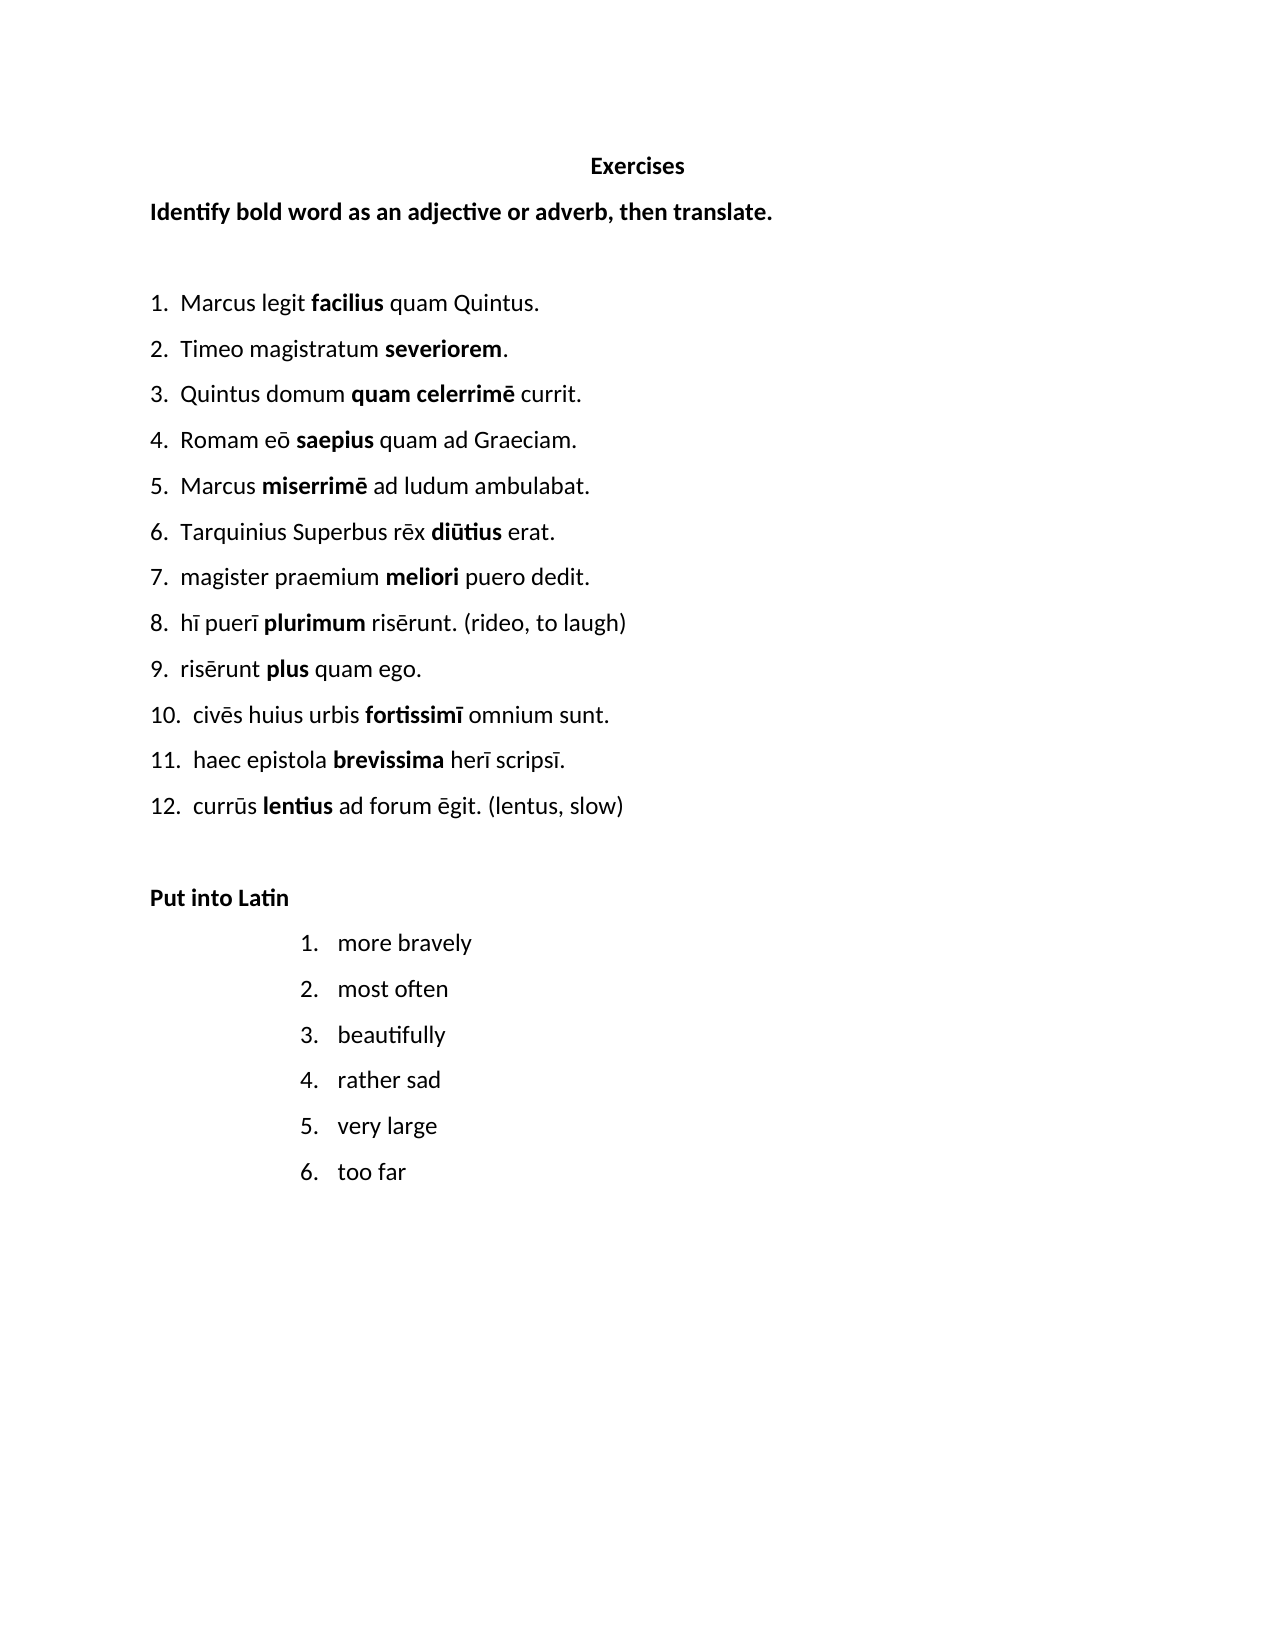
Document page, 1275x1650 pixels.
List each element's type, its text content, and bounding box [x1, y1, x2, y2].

text 12. currūs lentius ad forum ēgit. (lentus, slow) [150, 790, 1125, 821]
list rather sad [300, 1064, 1125, 1095]
text 8. hī puerī plurimum risērunt. (rideo, to laugh) [150, 607, 1125, 638]
text 7. magister praemium meliori puero dedit. [150, 562, 1125, 592]
subtitle Identify bold word as an adjective or adverb, then translate. [150, 196, 1125, 226]
text 9. risērunt plus quam ego. [150, 653, 1125, 683]
text 4. Romam eō saepius quam ad Graeciam. [150, 424, 1125, 455]
subtitle Exercises [150, 150, 1125, 181]
list too far [300, 1156, 1125, 1187]
text 5. Marcus miserrimē ad ludum ambulabat. [150, 470, 1125, 501]
text 6. Tarquinius Superbus rēx diūtius erat. [150, 516, 1125, 546]
list very large [300, 1110, 1125, 1141]
list most often [300, 973, 1125, 1004]
text 1. Marcus legit facilius quam Quintus. [150, 287, 1125, 318]
text 11. haec epistola brevissima herī scripsī. [150, 744, 1125, 775]
list beautifully [300, 1019, 1125, 1049]
text 2. Timeo magistratum severiorem. [150, 333, 1125, 363]
list more bravely [300, 927, 1125, 958]
text 10. civēs huius urbis fortissimī omnium sunt. [150, 699, 1125, 729]
text 3. Quintus domum quam celerrimē currit. [150, 379, 1125, 409]
subtitle Put into Latin [150, 882, 1125, 912]
